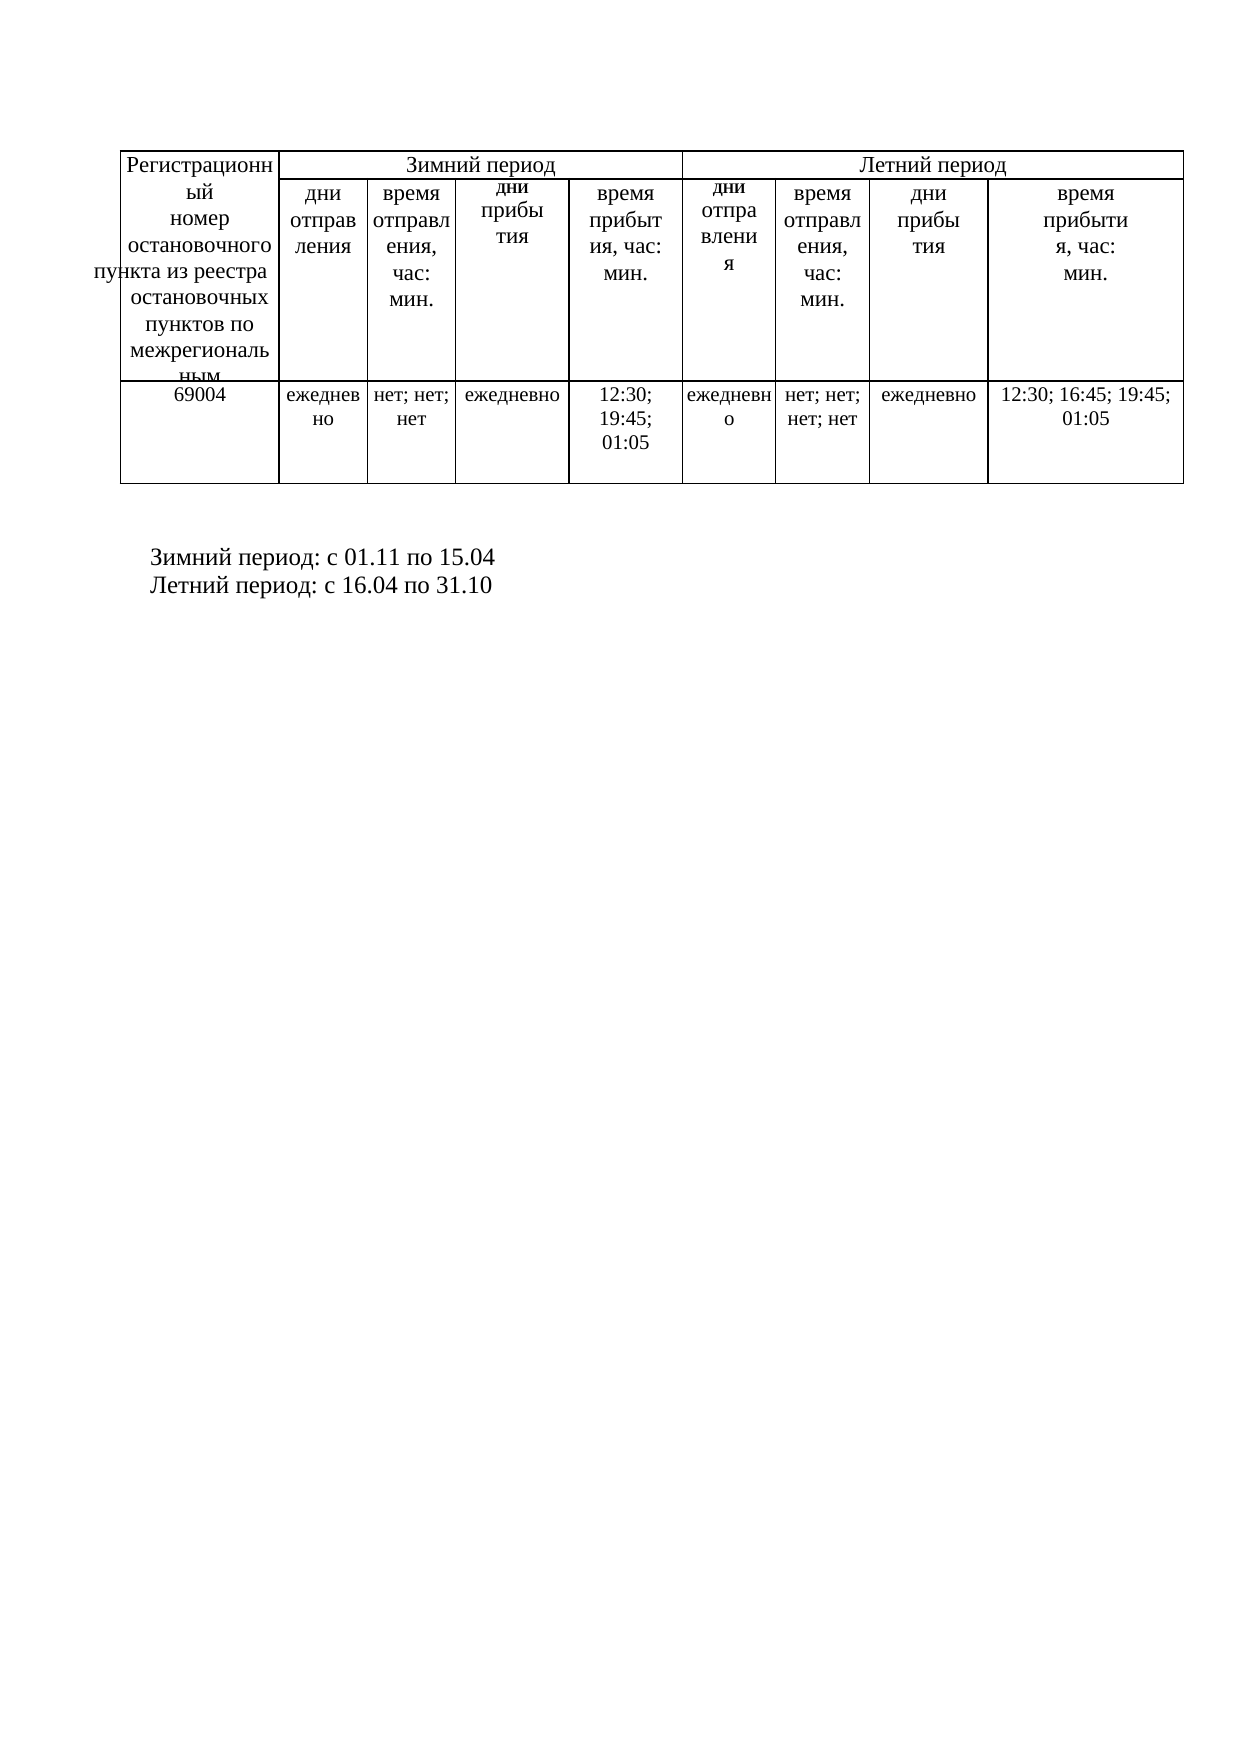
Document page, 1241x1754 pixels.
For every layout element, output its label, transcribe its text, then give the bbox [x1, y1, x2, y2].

table_cell ДНИ прибы тия [456, 180, 568, 380]
table_header Летний период [683, 152, 1183, 178]
table_cell 12:30; 19:45; 01:05 [570, 382, 682, 482]
table_cell ежедневно [280, 382, 367, 482]
table_cell 69004 [121, 382, 278, 482]
table_cell ежедневно [870, 382, 987, 482]
table_cell ежедневно [456, 382, 568, 482]
text Летний период: с 16.04 по 31.10 [150, 570, 1090, 599]
table_cell время прибыти я, час: мин. [989, 180, 1183, 380]
table_cell время отправл ения, час: мин. [368, 180, 455, 380]
table_header Зимний период [280, 152, 682, 178]
table_cell время отправл ения, час: мин. [776, 180, 869, 380]
table_cell дни прибы тия [870, 180, 987, 380]
table_cell 12:30; 16:45; 19:45; 01:05 [989, 382, 1183, 482]
table_cell время прибыт ия, час: мин. [570, 180, 682, 380]
table_cell дни отправ ления [280, 180, 367, 380]
table_header Регистрационный номер остановочного пункта из реестра остановочных пунктов по межрегиональным маршрутам регулярных перевозок [121, 152, 278, 380]
table_cell нет; нет; нет [368, 382, 455, 482]
table_cell нет; нет; нет; нет [776, 382, 869, 482]
table_cell ДНИ отпра влени я [683, 180, 775, 380]
table_cell ежедневно [683, 382, 775, 482]
text Зимний период: с 01.11 по 15.04 [150, 542, 1090, 570]
